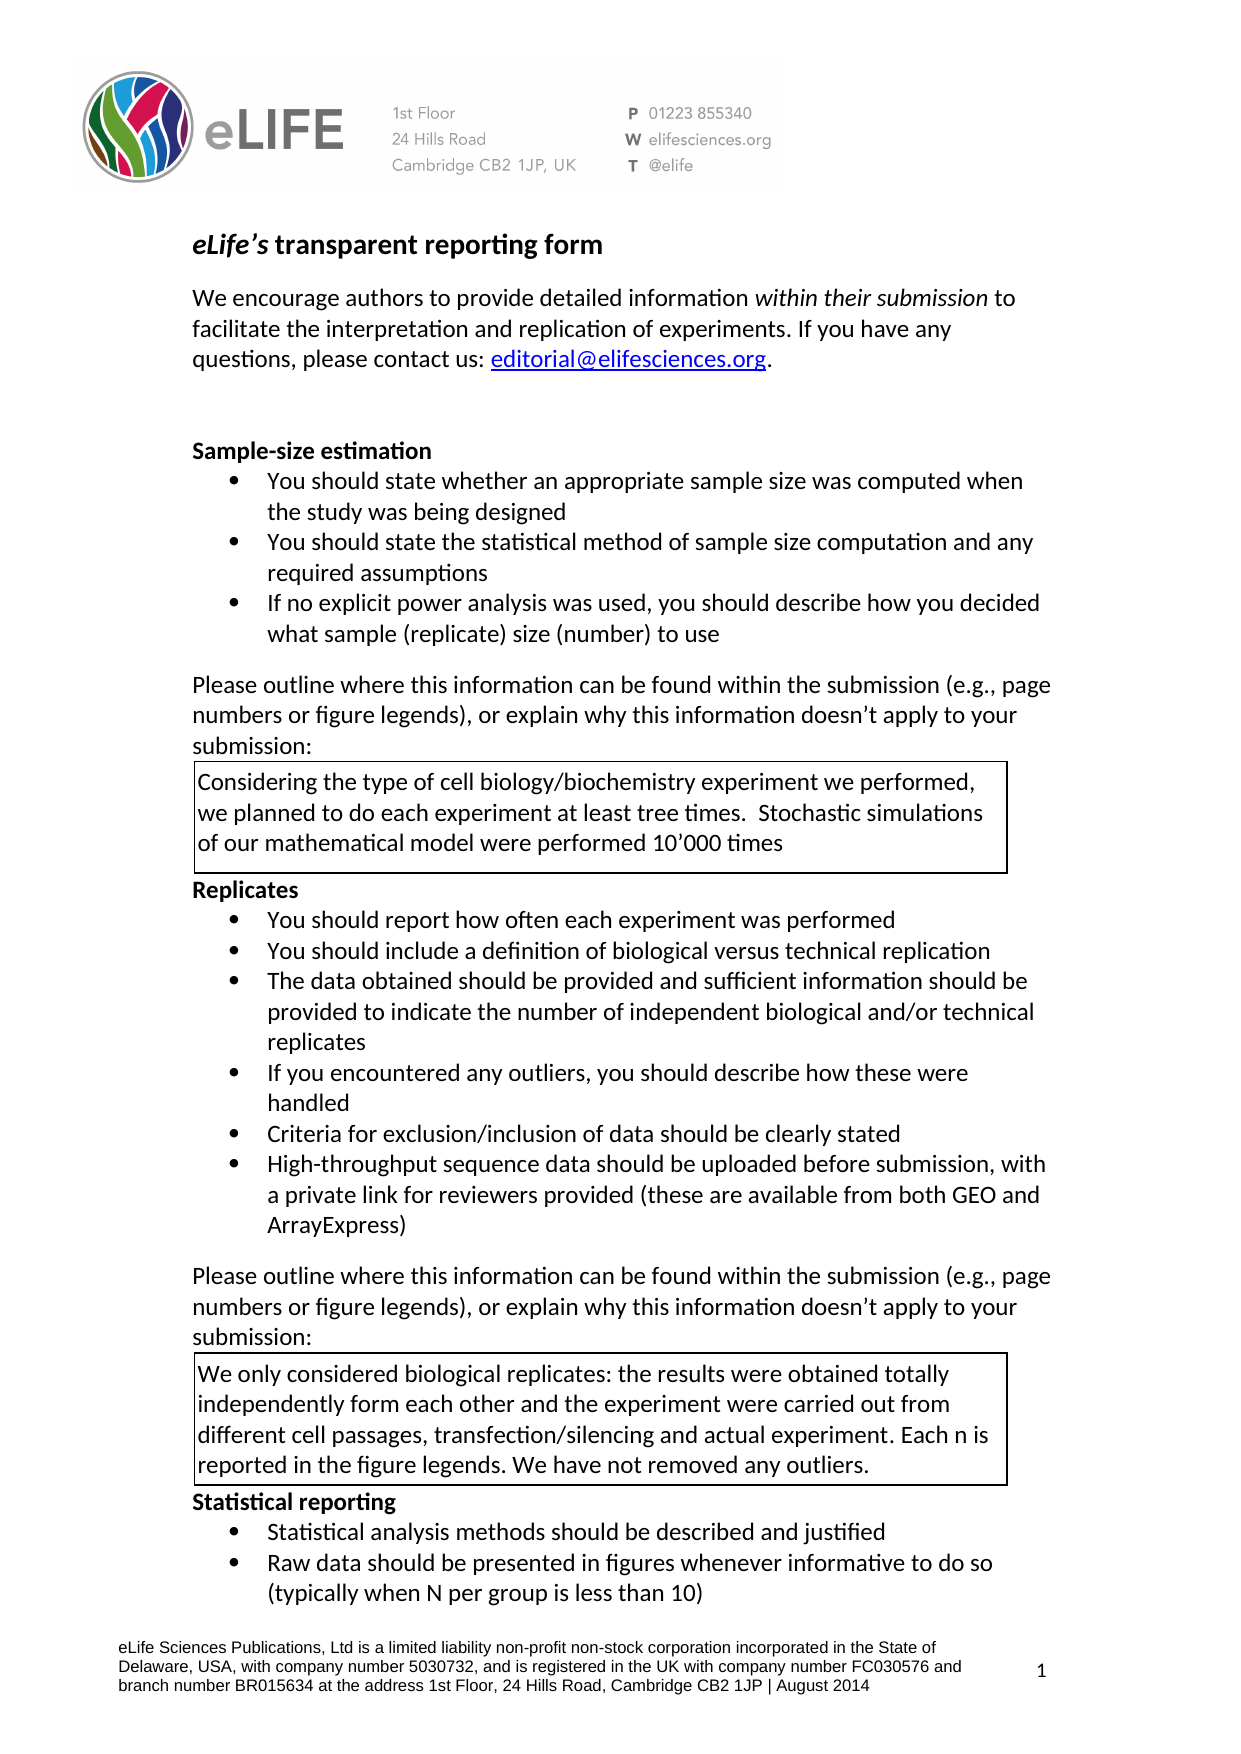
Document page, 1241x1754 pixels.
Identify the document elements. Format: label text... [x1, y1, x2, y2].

text Sample-size estimation [192, 435, 1053, 466]
text We encourage authors to provide detailed information within their submission to facilitate the interpretation and replication of experiments. If you have any questions, please contact us: editorial@elifesciences.org. [192, 282, 1053, 374]
list You should state the statistical method of sample size computation and any required assumptions [229, 527, 1053, 588]
list Criteria for exclusion/inclusion of data should be clearly stated [229, 1118, 1053, 1149]
text Replicates [192, 822, 1053, 904]
list The data obtained should be provided and sufficient information should be provided to indicate the number of independent biological and/or technical replicates [229, 966, 1053, 1057]
text We only considered biological replicates: the results were obtained totally independently form each other and the experiment were carried out from different cell passages, transfection/silencing and actual experiment. Each n is reported in the figure legends. We have not removed any outliers. [195, 1356, 1006, 1482]
list You should state whether an appropriate sample size was computed when the study was being designed [229, 466, 1053, 527]
text eLife’s transparent reporting form [192, 226, 1053, 262]
list You should report how often each experiment was performed [229, 904, 1053, 935]
text Statistical reporting [192, 1444, 1053, 1516]
list You should include a definition of biological versus technical replication [229, 935, 1053, 966]
list If you encountered any outliers, you should describe how these were handled [229, 1057, 1053, 1118]
text Considering the type of cell biology/biochemistry experiment we performed, we planned to do each experiment at least tree times. Stochastic simulations of our mathematical model were performed 10’000 times [195, 764, 1006, 860]
list Statistical analysis methods should be described and justified [229, 1516, 1053, 1547]
picture [73, 59, 784, 191]
list If no explicit power analysis was used, you should describe how you decided what sample (replicate) size (number) to use [229, 588, 1053, 649]
list Raw data should be presented in figures whenever informative to do so (typically when N per group is less than 10) [229, 1547, 1053, 1608]
list High-throughput sequence data should be uploaded before submission, with a private link for reviewers provided (these are available from both GEO and ArrayExpress) [229, 1149, 1053, 1240]
